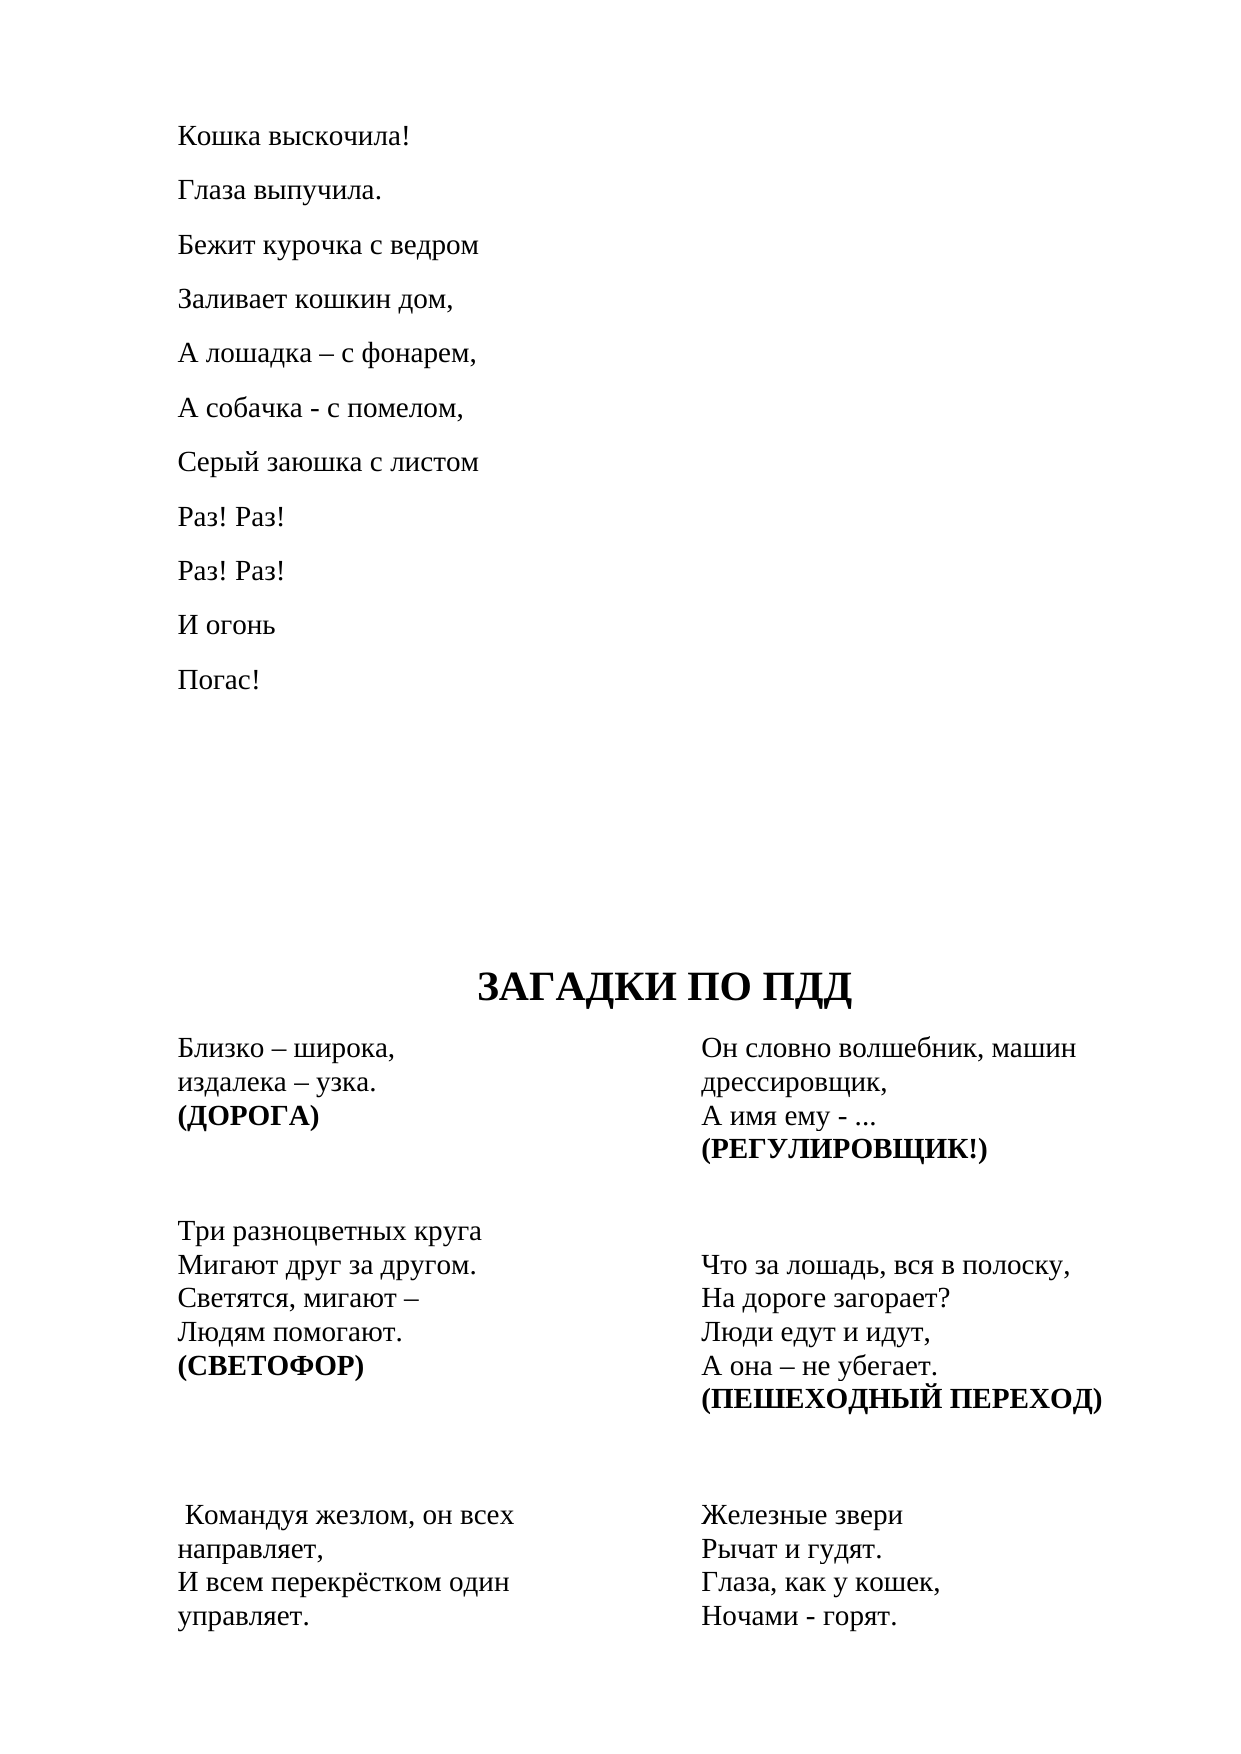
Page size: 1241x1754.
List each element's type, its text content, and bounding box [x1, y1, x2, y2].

text Командуя жезлом, он всех направляет, И всем перекрёстком один управляет. Он словно волшебник, машин дрессировщик, А имя ему - ... (РЕГУЛИРОВЩИК!) [177, 1464, 627, 1631]
text Раз! Раз! [177, 499, 1152, 532]
text И огонь [177, 607, 1152, 641]
text Кошка выскочила! [177, 118, 1152, 152]
text Серый заюшка с листом [177, 444, 1152, 478]
text Железные звери Рычат и гудят. Глаза, как у кошек, Ночами - горят. (МАШИНЫ) [882, 1497, 1152, 1631]
text Бежит курочка с ведром [177, 227, 1152, 260]
text Три разноцветных круга Мигают друг за другом. Светятся, мигают – Людям помогают. (СВЕТОФОР) [177, 1180, 627, 1443]
text А собачка - с помелом, [177, 390, 1152, 423]
text Погас! [177, 662, 1152, 723]
text Что за лошадь, вся в полоску, На дороге загорает? Люди едут и идут, А она – не убегает. (ПЕШЕХОДНЫЙ ПЕРЕХОД) [701, 1247, 1152, 1476]
text А лошадка – с фонарем, [177, 336, 1152, 369]
text Раз! Раз! [177, 553, 1152, 587]
text Близко – широка, издалека – узка. (ДОРОГА) [177, 1031, 627, 1159]
text Командуя жезлом, он всех направляет, И всем перекрёстком один управляет. Он словно волшебник, машин дрессировщик, А имя ему - ... (РЕГУЛИРОВЩИК!) [701, 1031, 1152, 1226]
text Глаза выпучила. [177, 172, 1152, 206]
text ЗАГАДКИ ПО ПДД [177, 962, 1152, 1010]
text Заливает кошкин дом, [177, 281, 1152, 315]
